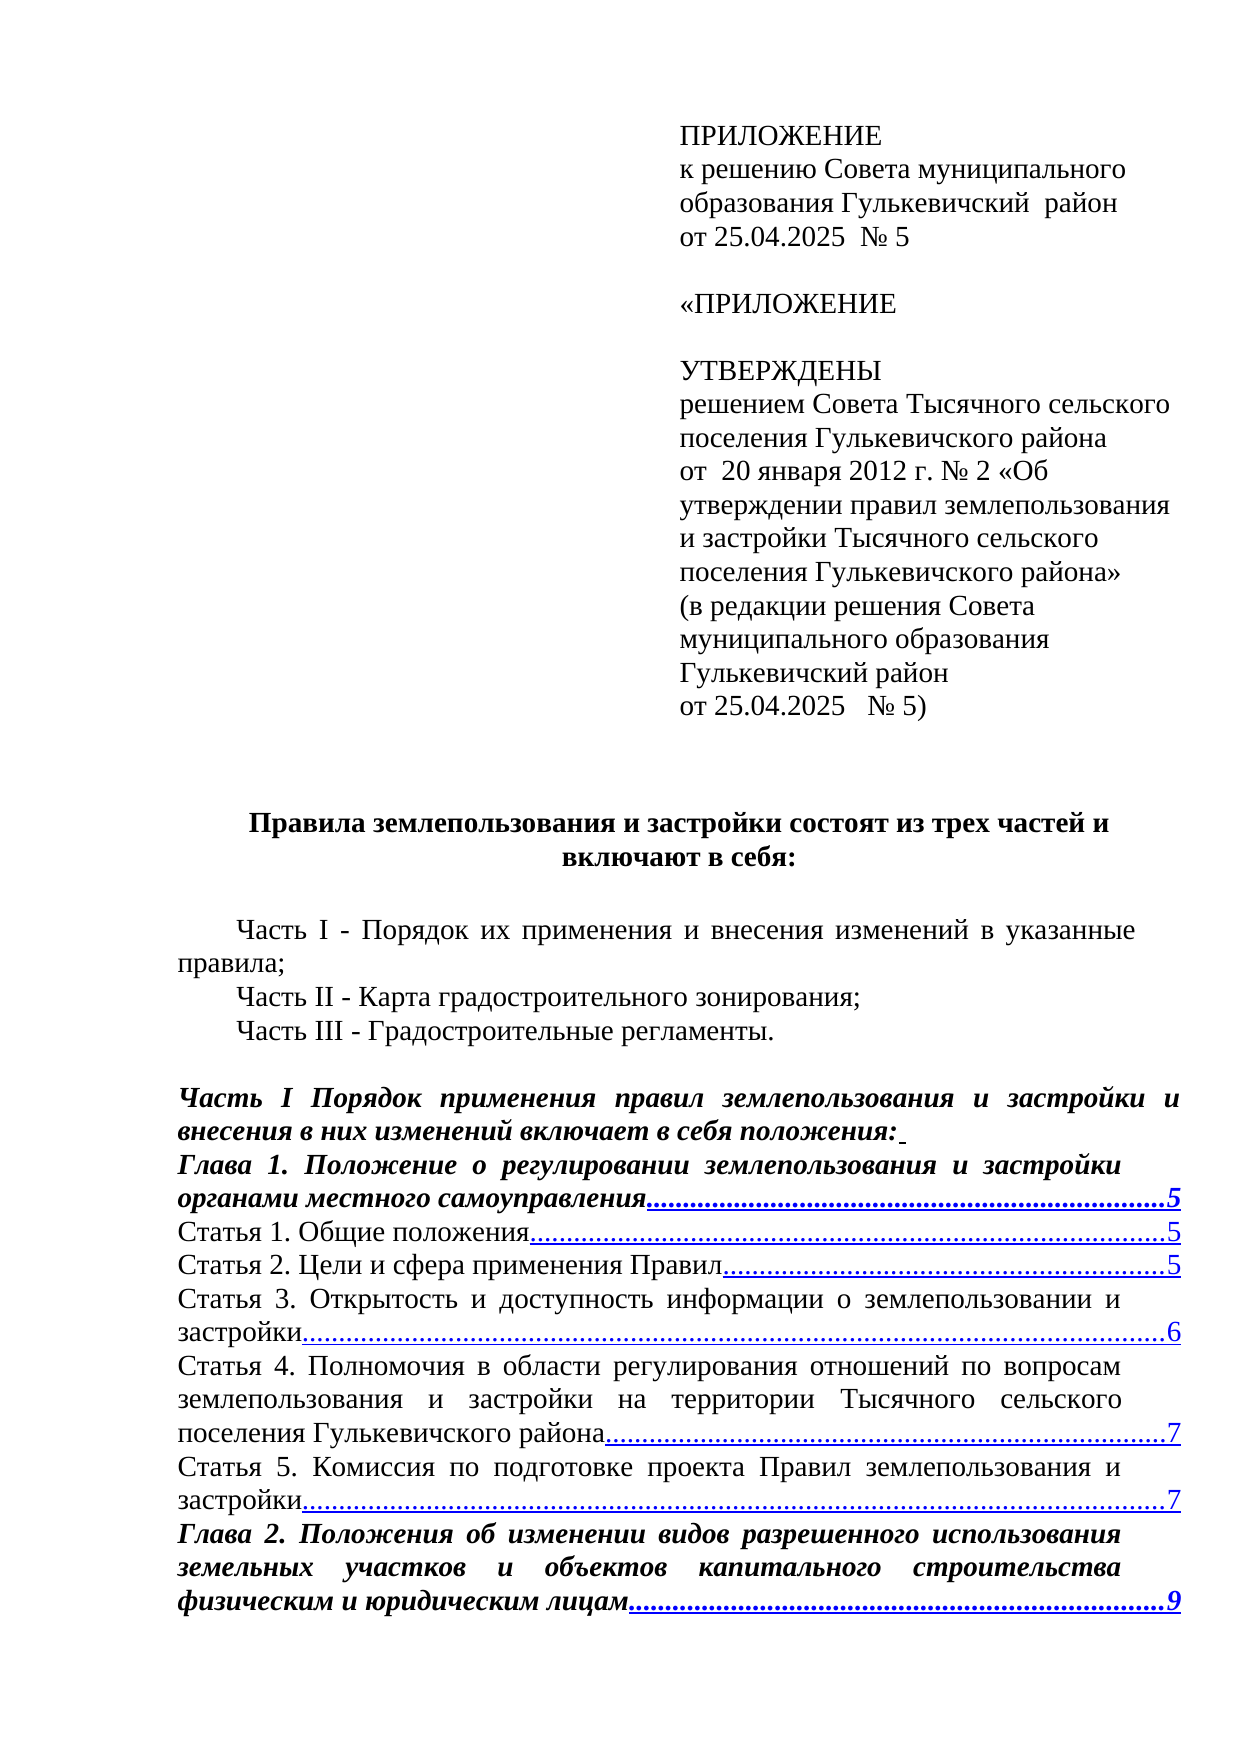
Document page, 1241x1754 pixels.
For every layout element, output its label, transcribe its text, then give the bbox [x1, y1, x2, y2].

text УТВЕРЖДЕНЫ [679, 353, 1181, 386]
text Часть II - Карта градостроительного зонирования; [177, 979, 1137, 1013]
text к решению Совета муниципального [222, 152, 1226, 185]
text Статья 1. Общие положения 5 [177, 1214, 1122, 1247]
text Глава 2. Положения об изменении видов разрешенного использования земельных участков и объектов капитального строительства физическим и юридическим лицам 9 [177, 1516, 1122, 1616]
text (в редакции решения Совета муниципального образования Гулькевичский район [679, 588, 1181, 688]
text Статья 4. Полномочия в области регулирования отношений по вопросам землепользования и застройки на территории Тысячного сельского поселения Гулькевичского района 7 [177, 1348, 1122, 1449]
text Статья 3. Открытость и доступность информации о землепользовании и застройки 6 [177, 1281, 1122, 1348]
text решением Совета Тысячного сельского поселения Гулькевичского района от 20 января 2012 г. № 2 «Об утверждении правил землепользования и застройки Тысячного сельского поселения Гулькевичского района» [679, 386, 1181, 588]
text Глава 1. Положение о регулировании землепользования и застройки органами местного самоуправления 5 [177, 1147, 1122, 1214]
text «ПРИЛОЖЕНИЕ [222, 286, 1181, 319]
subtitle Правила землепользования и застройки состоят из трех частей и включают в себя: [177, 805, 1181, 872]
text Статья 2. Цели и сфера применения Правил 5 [177, 1247, 1122, 1281]
text Часть III - Градостроительные регламенты. [177, 1013, 1137, 1046]
text Часть I - Порядок их применения и внесения изменений в указанные правила; [177, 912, 1137, 979]
text Часть I Порядок применения правил землепользования и застройки и внесения в них изменений включает в себя положения: [177, 1080, 1181, 1147]
text ПРИЛОЖЕНИЕ [222, 118, 1181, 152]
text от 25.04.2025 № 5) [679, 688, 1181, 722]
text Статья 5. Комиссия по подготовке проекта Правил землепользования и застройки 7 [177, 1449, 1122, 1516]
text от 25.04.2025 № 5 [222, 219, 1181, 252]
text образования Гулькевичский район [222, 185, 1181, 219]
